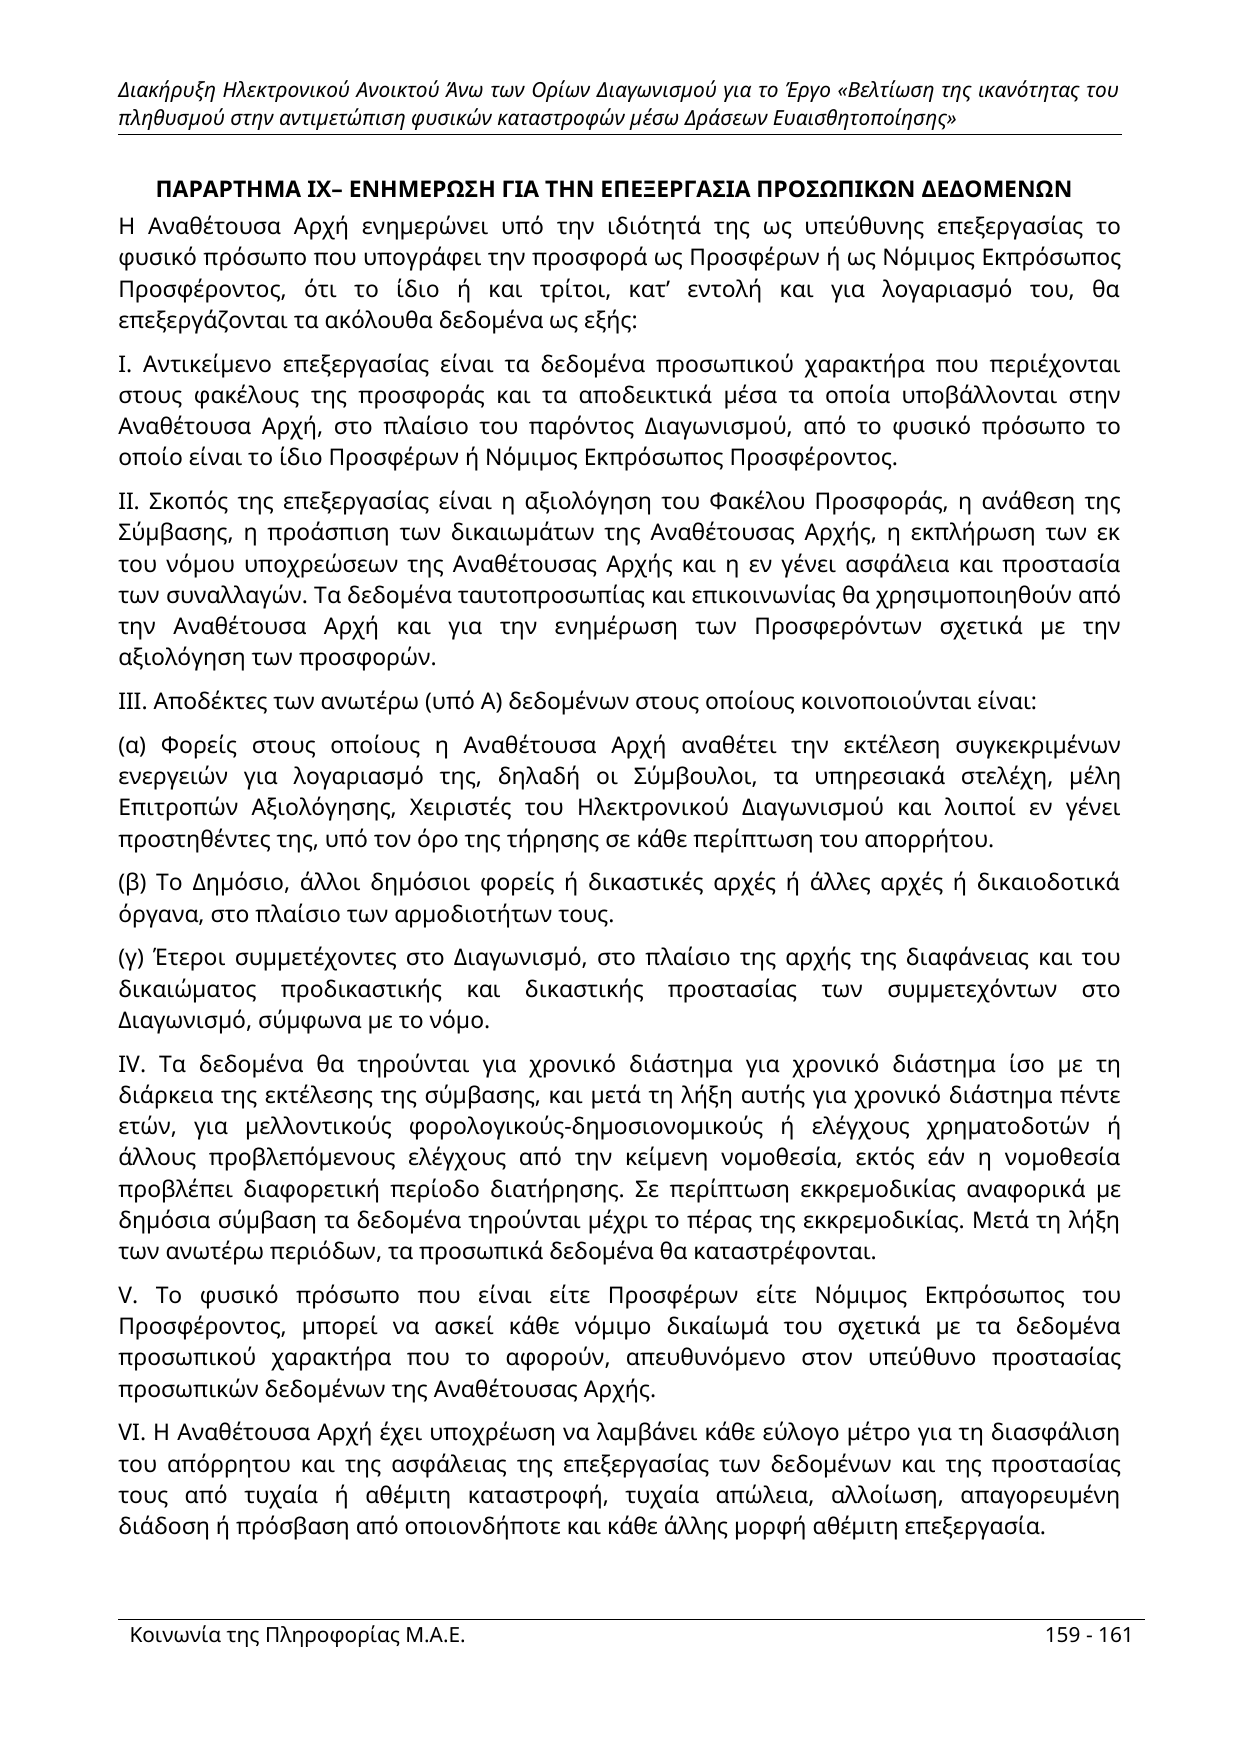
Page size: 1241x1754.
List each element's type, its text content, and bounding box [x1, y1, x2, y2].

text ΙΙ. Σκοπός της επεξεργασίας είναι η αξιολόγηση του Φακέλου Προσφοράς, η ανάθεση της Σύμβασης, η προάσπιση των δικαιωμάτων της Αναθέτουσας Αρχής, η εκπλήρωση των εκ του νόμου υποχρεώσεων της Αναθέτουσας Αρχής και η εν γένει ασφάλεια και προστασία των συναλλαγών. Τα δεδομένα ταυτοπροσωπίας και επικοινωνίας θα χρησιμοποιηθούν από την Αναθέτουσα Αρχή και για την ενημέρωση των Προσφερόντων σχετικά με την αξιολόγηση των προσφορών. [118, 485, 1122, 672]
subtitle ΠΑΡΑΡΤΗΜΑ IX– ΕΝΗΜΕΡΩΣΗ ΓΙΑ ΤΗΝ ΕΠΕΞΕΡΓΑΣΙΑ ΠΡΟΣΩΠΙΚΩΝ ΔΕΔΟΜΕΝΩΝ [155, 172, 1122, 204]
text Ι. Αντικείμενο επεξεργασίας είναι τα δεδομένα προσωπικού χαρακτήρα που περιέχονται στους φακέλους της προσφοράς και τα αποδεικτικά μέσα τα οποία υποβάλλονται στην Αναθέτουσα Αρχή, στο πλαίσιο του παρόντος Διαγωνισμού, από το φυσικό πρόσωπο το οποίο είναι το ίδιο Προσφέρων ή Νόμιμος Εκπρόσωπος Προσφέροντος. [118, 347, 1122, 472]
text (γ) Έτεροι συμμετέχοντες στο Διαγωνισμό, στο πλαίσιο της αρχής της διαφάνειας και του δικαιώματος προδικαστικής και δικαστικής προστασίας των συμμετεχόντων στο Διαγωνισμό, σύμφωνα με το νόμο. [118, 941, 1122, 1035]
text ΙΙΙ. Αποδέκτες των ανωτέρω (υπό Α) δεδομένων στους οποίους κοινοποιούνται είναι: [118, 685, 1122, 716]
text VI. H Αναθέτουσα Αρχή έχει υποχρέωση να λαμβάνει κάθε εύλογο μέτρο για τη διασφάλιση του απόρρητου και της ασφάλειας της επεξεργασίας των δεδομένων και της προστασίας τους από τυχαία ή αθέμιτη καταστροφή, τυχαία απώλεια, αλλοίωση, απαγορευμένη διάδοση ή πρόσβαση από οποιονδήποτε και κάθε άλλης μορφή αθέμιτη επεξεργασία. [118, 1416, 1122, 1541]
text Η Αναθέτουσα Αρχή ενημερώνει υπό την ιδιότητά της ως υπεύθυνης επεξεργασίας το φυσικό πρόσωπο που υπογράφει την προσφορά ως Προσφέρων ή ως Νόμιμος Εκπρόσωπος Προσφέροντος, ότι το ίδιο ή και τρίτοι, κατ’ εντολή και για λογαριασμό του, θα επεξεργάζονται τα ακόλουθα δεδομένα ως εξής: [118, 210, 1122, 335]
text IV. Τα δεδομένα θα τηρούνται για χρονικό διάστημα για χρονικό διάστημα ίσο με τη διάρκεια της εκτέλεσης της σύμβασης, και μετά τη λήξη αυτής για χρονικό διάστημα πέντε ετών, για μελλοντικούς φορολογικούς-δημοσιονομικούς ή ελέγχους χρηματοδοτών ή άλλους προβλεπόμενους ελέγχους από την κείμενη νομοθεσία, εκτός εάν η νομοθεσία προβλέπει διαφορετική περίοδο διατήρησης. Σε περίπτωση εκκρεμοδικίας αναφορικά με δημόσια σύμβαση τα δεδομένα τηρούνται μέχρι το πέρας της εκκρεμοδικίας. Μετά τη λήξη των ανωτέρω περιόδων, τα προσωπικά δεδομένα θα καταστρέφονται. [118, 1047, 1122, 1266]
text V. Το φυσικό πρόσωπο που είναι είτε Προσφέρων είτε Νόμιμος Εκπρόσωπος του Προσφέροντος, μπορεί να ασκεί κάθε νόμιμο δικαίωμά του σχετικά με τα δεδομένα προσωπικού χαρακτήρα που το αφορούν, απευθυνόμενο στον υπεύθυνο προστασίας προσωπικών δεδομένων της Αναθέτουσας Αρχής. [118, 1279, 1122, 1404]
text (α) Φορείς στους οποίους η Αναθέτουσα Αρχή αναθέτει την εκτέλεση συγκεκριμένων ενεργειών για λογαριασμό της, δηλαδή οι Σύμβουλοι, τα υπηρεσιακά στελέχη, μέλη Επιτροπών Αξιολόγησης, Χειριστές του Ηλεκτρονικού Διαγωνισμού και λοιποί εν γένει προστηθέντες της, υπό τον όρο της τήρησης σε κάθε περίπτωση του απορρήτου. [118, 729, 1122, 854]
text (β) Το Δημόσιο, άλλοι δημόσιοι φορείς ή δικαστικές αρχές ή άλλες αρχές ή δικαιοδοτικά όργανα, στο πλαίσιο των αρμοδιοτήτων τους. [118, 866, 1122, 929]
